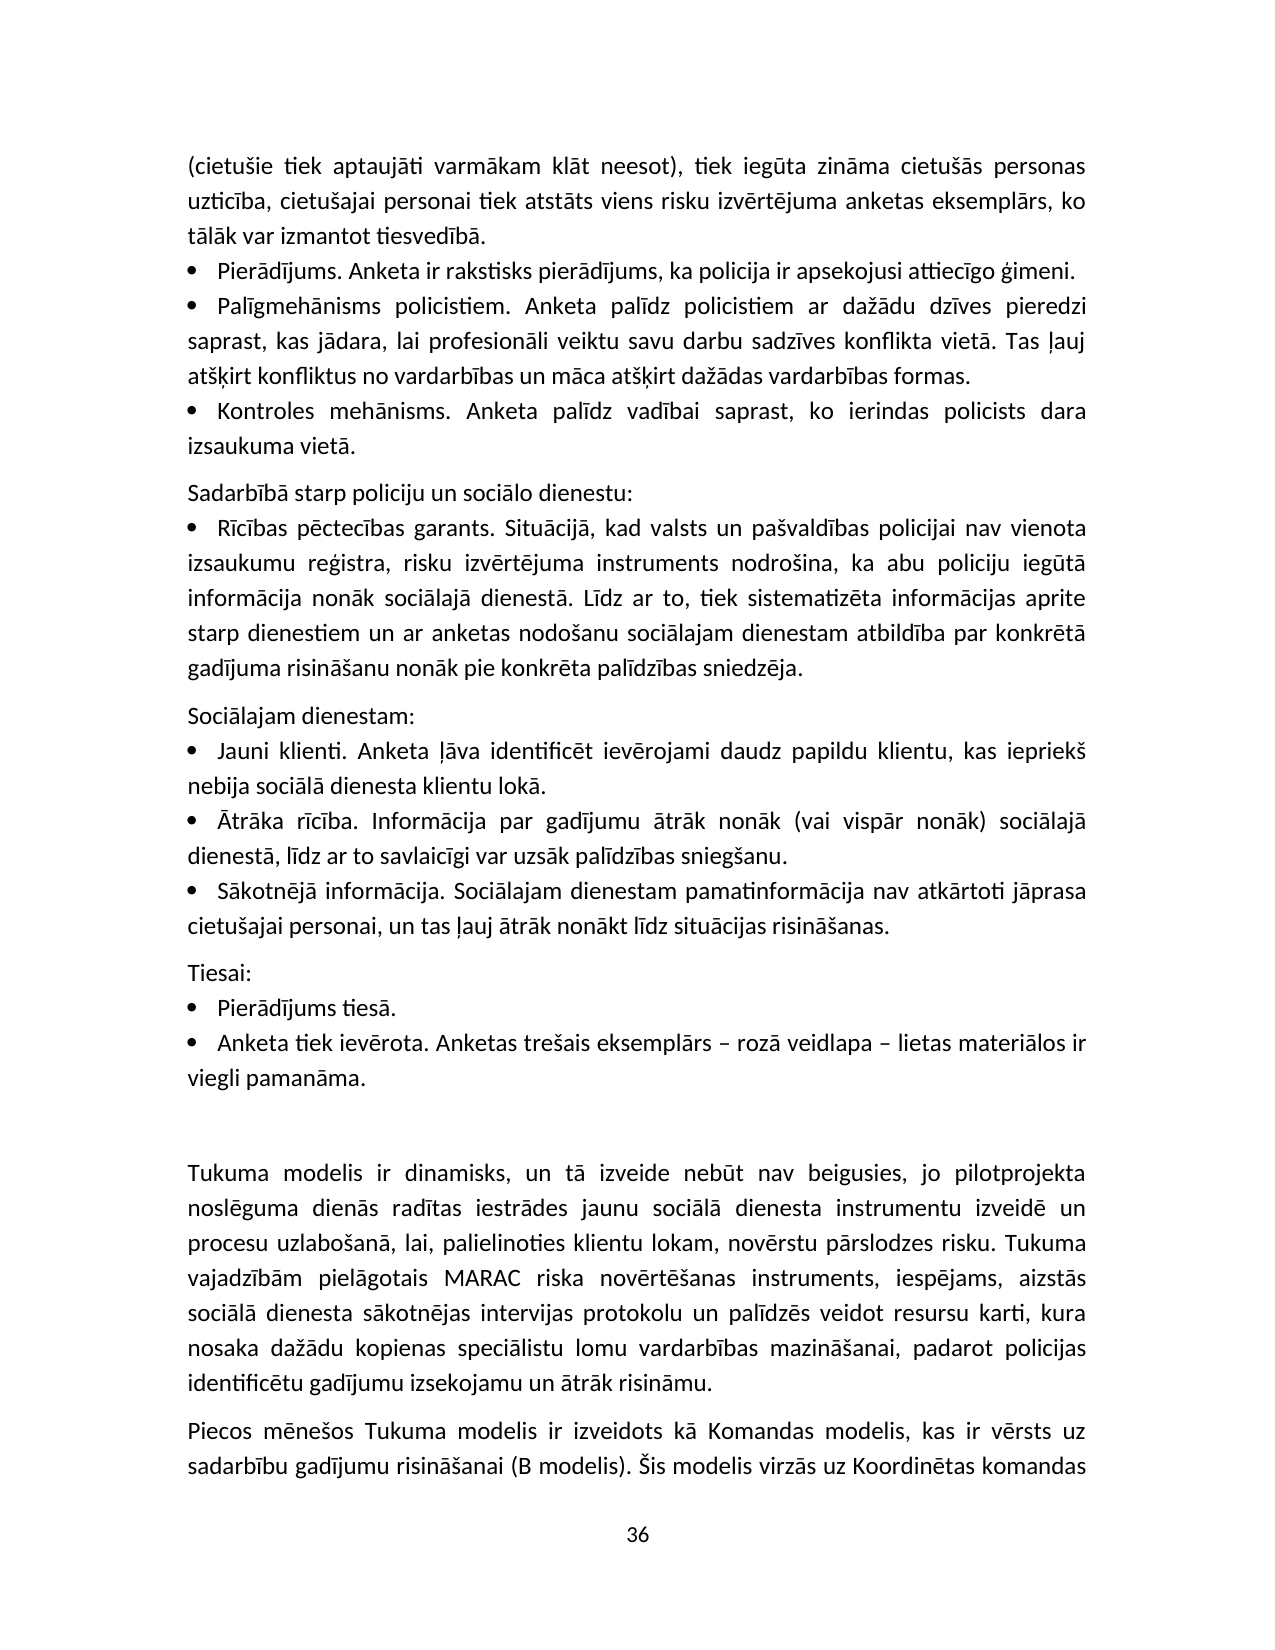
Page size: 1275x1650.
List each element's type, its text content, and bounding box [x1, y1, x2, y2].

list Anketa tiek ievērota. Anketas trešais eksemplārs – rozā veidlapa – lietas materiālos ir viegli pamanāma. [187, 1027, 1087, 1093]
text Tukuma modelis ir dinamisks, un tā izveide nebūt nav beigusies, jo pilotprojekta noslēguma dienās radītas iestrādes jaunu sociālā dienesta instrumentu izveidē un procesu uzlabošanā, lai, palielinoties klientu lokam, novērstu pārslodzes risku. Tukuma vajadzībām pielāgotais MARAC riska novērtēšanas instruments, iespējams, aizstās sociālā dienesta sākotnējas intervijas protokolu un palīdzēs veidot resursu karti, kura nosaka dažādu kopienas speciālistu lomu vardarbības mazināšanai, padarot policijas identificētu gadījumu izsekojamu un ātrāk risināmu. [187, 1157, 1087, 1398]
text Tiesai: [187, 957, 1087, 988]
list Palīgmehānisms policistiem. Anketa palīdz policistiem ar dažādu dzīves pieredzi saprast, kas jādara, lai profesionāli veiktu savu darbu sadzīves konflikta vietā. Tas ļauj atšķirt konfliktus no vardarbības un māca atšķirt dažādas vardarbības formas. [187, 290, 1087, 391]
text Sadarbībā starp policiju un sociālo dienestu: [187, 477, 1087, 508]
list Jauni klienti. Anketa ļāva identificēt ievērojami daudz papildu klientu, kas iepriekš nebija sociālā dienesta klientu lokā. [187, 735, 1087, 801]
list Kontroles mehānisms. Anketa palīdz vadībai saprast, ko ierindas policists dara izsaukuma vietā. [187, 395, 1087, 461]
list Rīcības pēctecības garants. Situācijā, kad valsts un pašvaldības policijai nav vienota izsaukumu reģistra, risku izvērtējuma instruments nodrošina, ka abu policiju iegūtā informācija nonāk sociālajā dienestā. Līdz ar to, tiek sistematizēta informācijas aprite starp dienestiem un ar anketas nodošanu sociālajam dienestam atbildība par konkrētā gadījuma risināšanu nonāk pie konkrēta palīdzības sniedzēja. [187, 512, 1087, 683]
list Pierādījums. Anketa ir rakstisks pierādījums, ka policija ir apsekojusi attiecīgo ģimeni. [187, 255, 1087, 286]
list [187, 150, 1087, 251]
list Pierādījums tiesā. [187, 992, 1087, 1023]
list Ātrāka rīcība. Informācija par gadījumu ātrāk nonāk (vai vispār nonāk) sociālajā dienestā, līdz ar to savlaicīgi var uzsāk palīdzības sniegšanu. [187, 805, 1087, 871]
list Sākotnējā informācija. Sociālajam dienestam pamatinformācija nav atkārtoti jāprasa cietušajai personai, un tas ļauj ātrāk nonākt līdz situācijas risināšanas. [187, 875, 1087, 941]
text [187, 1415, 1087, 1481]
text Sociālajam dienestam: [187, 700, 1087, 731]
